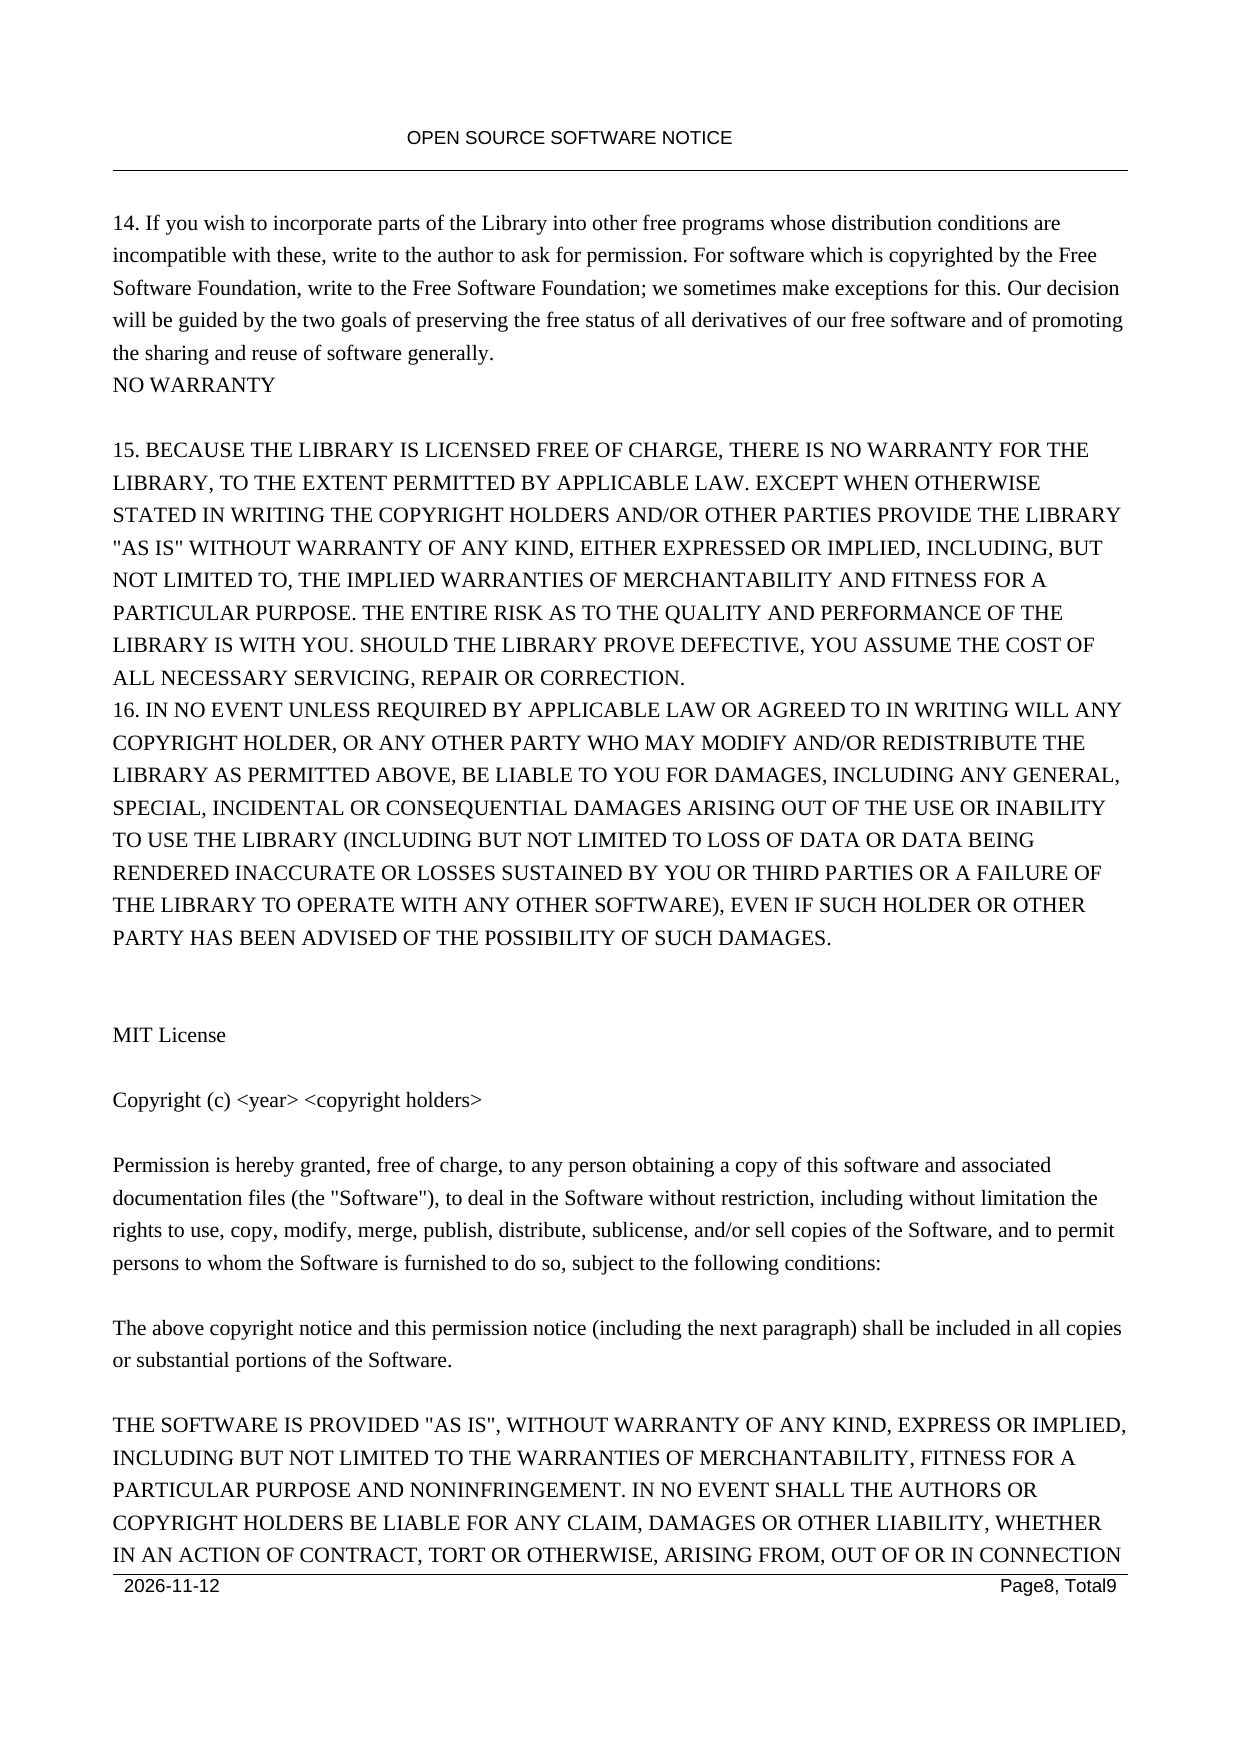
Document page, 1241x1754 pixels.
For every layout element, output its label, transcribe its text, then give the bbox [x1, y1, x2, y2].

text 16. IN NO EVENT UNLESS REQUIRED BY APPLICABLE LAW OR AGREED TO IN WRITING WILL ANY COPYRIGHT HOLDER, OR ANY OTHER PARTY WHO MAY MODIFY AND/OR REDISTRIBUTE THE LIBRARY AS PERMITTED ABOVE, BE LIABLE TO YOU FOR DAMAGES, INCLUDING ANY GENERAL, SPECIAL, INCIDENTAL OR CONSEQUENTIAL DAMAGES ARISING OUT OF THE USE OR INABILITY TO USE THE LIBRARY (INCLUDING BUT NOT LIMITED TO LOSS OF DATA OR DATA BEING RENDERED INACCURATE OR LOSSES SUSTAINED BY YOU OR THIRD PARTIES OR A FAILURE OF THE LIBRARY TO OPERATE WITH ANY OTHER SOFTWARE), EVEN IF SUCH HOLDER OR OTHER PARTY HAS BEEN ADVISED OF THE POSSIBILITY OF SUCH DAMAGES. [112, 694, 1128, 986]
text NO WARRANTY [112, 369, 1128, 401]
text 14. If you wish to incorporate parts of the Library into other free programs whose distribution conditions are incompatible with these, write to the author to ask for permission. For software which is copyrighted by the Free Software Foundation, write to the Free Software Foundation; we sometimes make exceptions for this. Our decision will be guided by the two goals of preserving the free status of all derivatives of our free software and of promoting the sharing and reuse of software generally. [112, 206, 1128, 369]
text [112, 986, 1128, 1571]
text 15. BECAUSE THE LIBRARY IS LICENSED FREE OF CHARGE, THERE IS NO WARRANTY FOR THE LIBRARY, TO THE EXTENT PERMITTED BY APPLICABLE LAW. EXCEPT WHEN OTHERWISE STATED IN WRITING THE COPYRIGHT HOLDERS AND/OR OTHER PARTIES PROVIDE THE LIBRARY "AS IS" WITHOUT WARRANTY OF ANY KIND, EITHER EXPRESSED OR IMPLIED, INCLUDING, BUT NOT LIMITED TO, THE IMPLIED WARRANTIES OF MERCHANTABILITY AND FITNESS FOR A PARTICULAR PURPOSE. THE ENTIRE RISK AS TO THE QUALITY AND PERFORMANCE OF THE LIBRARY IS WITH YOU. SHOULD THE LIBRARY PROVE DEFECTIVE, YOU ASSUME THE COST OF ALL NECESSARY SERVICING, REPAIR OR CORRECTION. [112, 434, 1128, 694]
